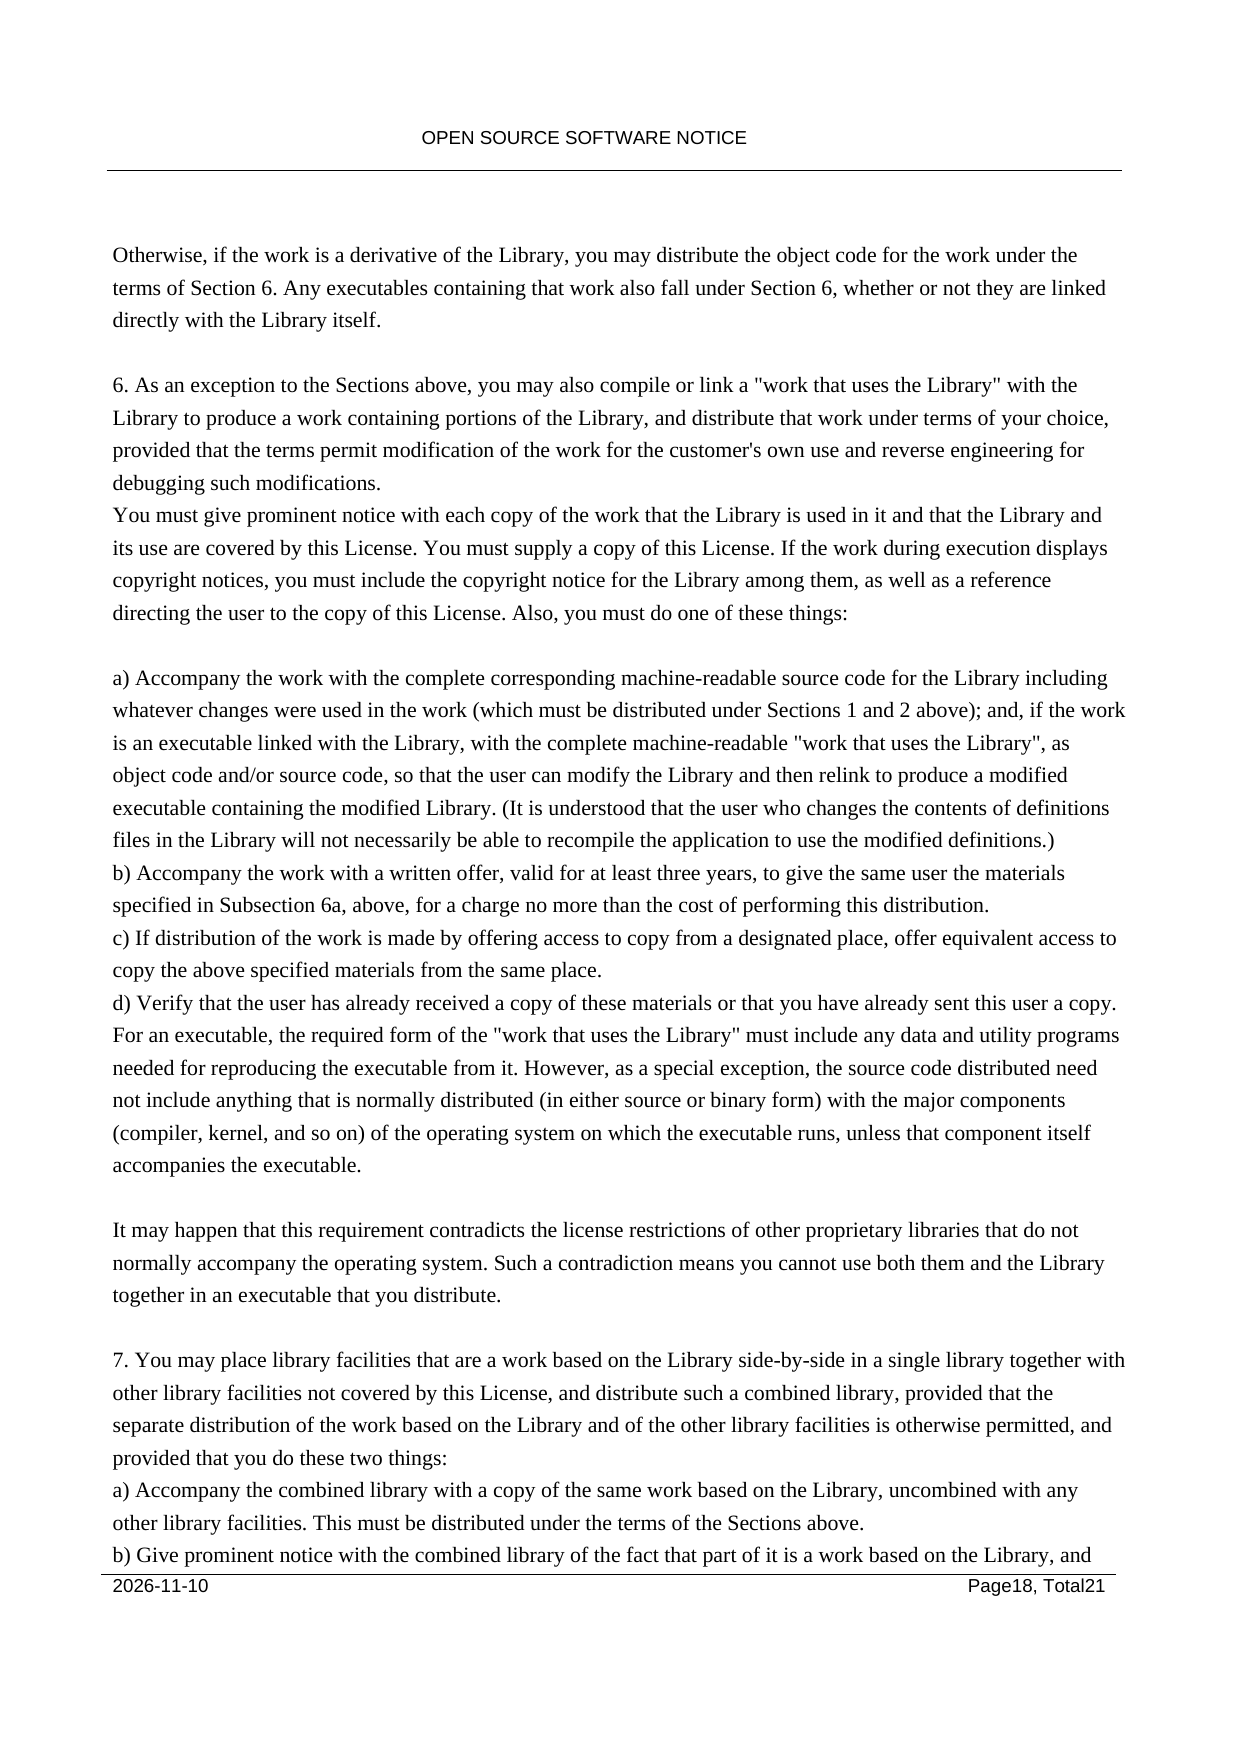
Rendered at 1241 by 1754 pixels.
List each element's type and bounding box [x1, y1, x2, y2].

text [112, 206, 1128, 1571]
